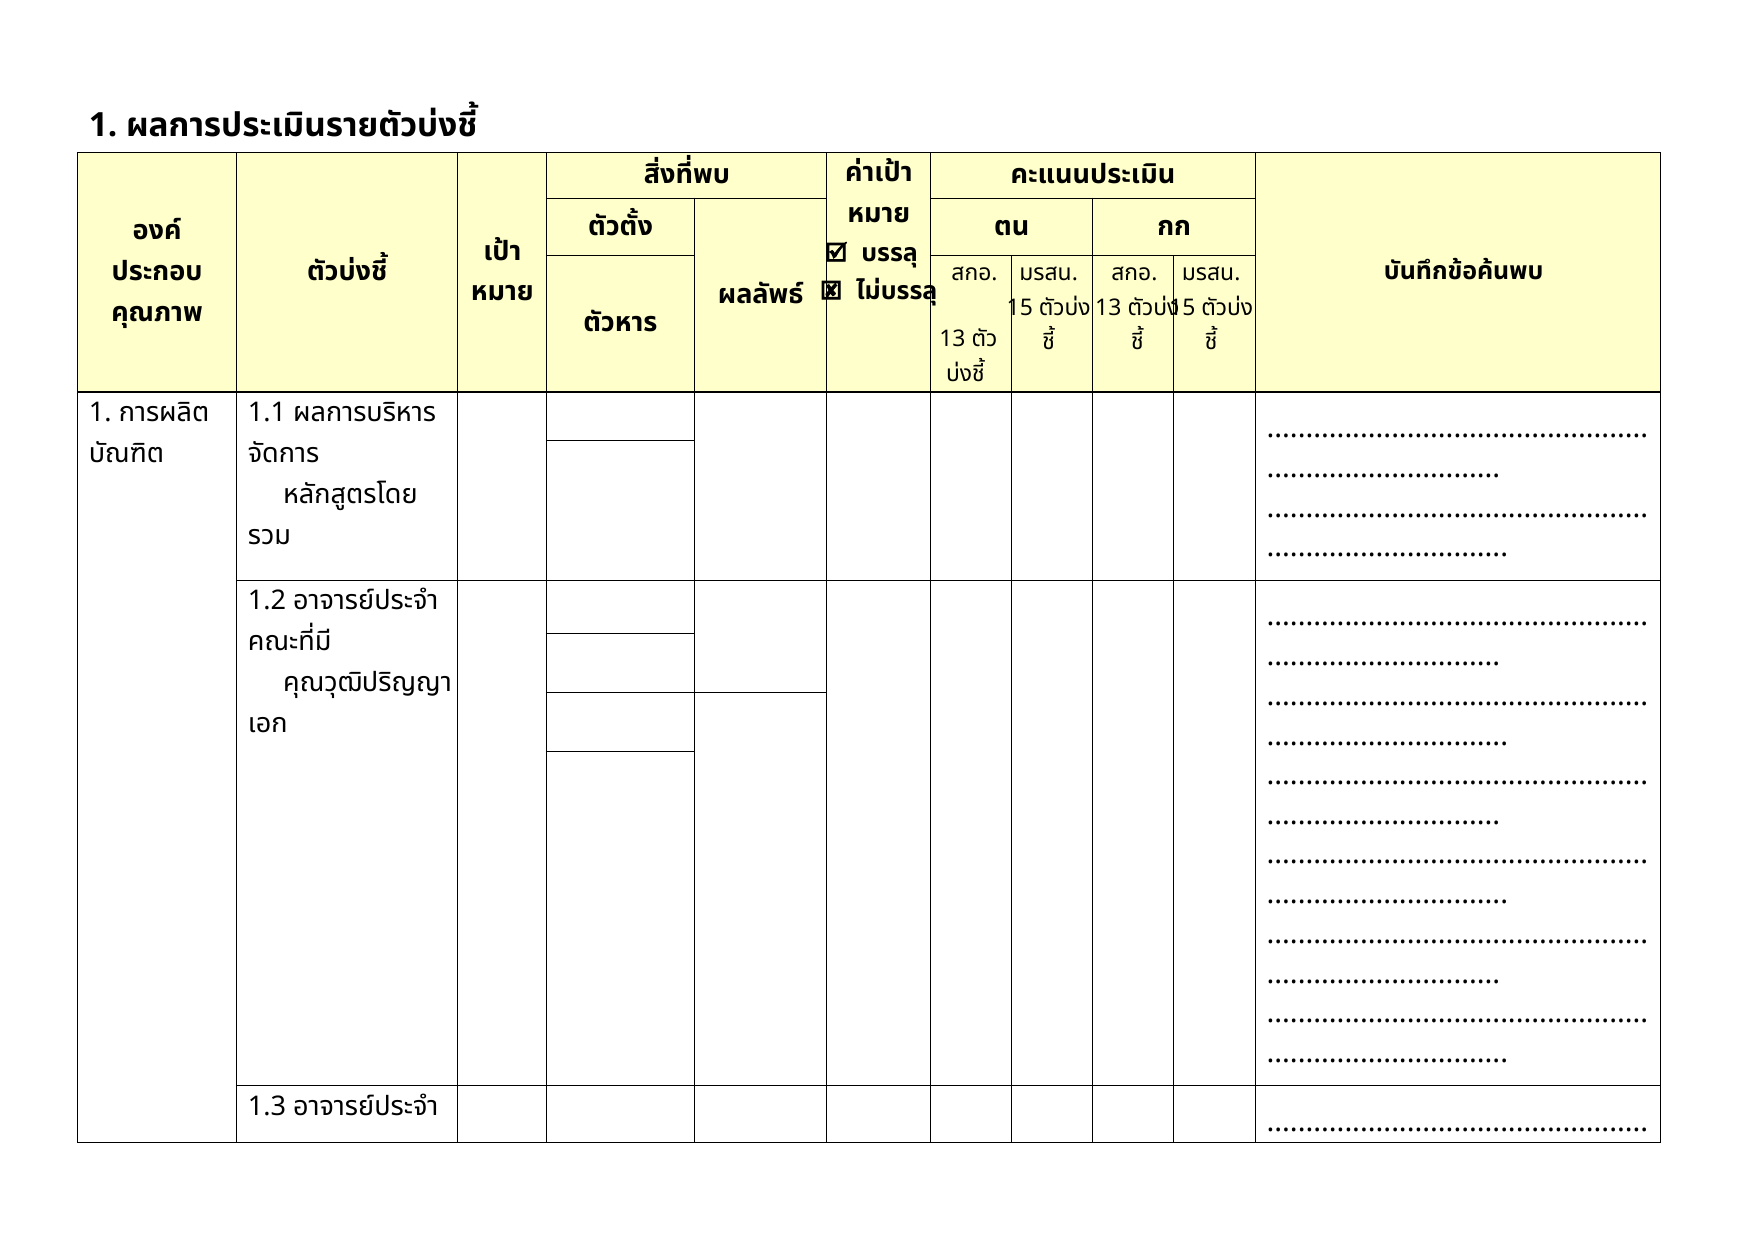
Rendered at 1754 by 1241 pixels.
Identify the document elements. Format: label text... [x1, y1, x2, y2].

table_cell ............................................................................... ................................................................................ ............................................................................... ................................................................................ ............................................................................... ................................................................................ [1256, 581, 1660, 1085]
table_header บันทึกข้อค้นพบ [1256, 153, 1660, 391]
table_cell [1012, 581, 1092, 1085]
table_cell สกอ. 13 ตัวบ่งชี้ [1093, 256, 1173, 391]
table_cell ผลลัพธ์ [695, 199, 826, 391]
table_cell [931, 1086, 1011, 1142]
table_cell [1174, 581, 1255, 1085]
table_cell ตัวหาร [547, 256, 694, 391]
table_cell [458, 581, 546, 1085]
table_header เป้าหมาย [458, 153, 546, 391]
table_cell [695, 693, 826, 1085]
table_cell [1174, 1086, 1255, 1142]
table_cell [1012, 1086, 1092, 1142]
table_cell ตัวตั้ง [547, 199, 694, 255]
text 1. ผลการประเมินรายตัวบ่งชี้ [89, 101, 1714, 152]
table_cell [695, 1086, 826, 1142]
table_cell กก [1093, 199, 1255, 255]
table_cell [547, 441, 694, 579]
table_cell [547, 634, 694, 692]
table_cell [1093, 393, 1173, 579]
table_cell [1256, 1086, 1660, 1142]
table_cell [237, 1086, 457, 1142]
table_cell [1174, 393, 1255, 579]
table_cell [695, 393, 826, 579]
table_cell [458, 393, 546, 579]
table_cell [827, 1086, 930, 1142]
table_cell [1093, 1086, 1173, 1142]
table_cell ............................................................................... ................................................................................ [1256, 393, 1660, 579]
table_cell [695, 581, 826, 692]
table_cell [547, 393, 694, 440]
table_cell [547, 1086, 694, 1142]
table_cell [827, 393, 930, 579]
table_cell [547, 752, 694, 1085]
table_cell สกอ. 13 ตัวบ่งชี้ [931, 256, 1011, 391]
table_cell มรสน. 15 ตัวบ่งชี้ [1012, 256, 1092, 391]
table_header ค่าเป้าหมาย บรรลุ ไม่บรรลุ [827, 153, 930, 391]
table_header สิ่งที่พบ [547, 153, 826, 198]
table_cell 1.2 อาจารย์ประจำคณะที่มี คุณวุฒิปริญญาเอก [237, 581, 457, 1085]
table_cell [931, 393, 1011, 579]
table_cell 1.1 ผลการบริหารจัดการ หลักสูตรโดยรวม [237, 393, 457, 579]
table_cell [1012, 393, 1092, 579]
table_cell มรสน. 15 ตัวบ่งชี้ [1174, 256, 1255, 391]
table_header องค์ประกอบคุณภาพ [78, 153, 236, 391]
table_header คะแนนประเมิน [931, 153, 1255, 198]
table_cell 1. การผลิตบัณฑิต [78, 393, 236, 1142]
table_cell [827, 581, 930, 1085]
table_header ตัวบ่งชี้ [237, 153, 457, 391]
table_cell ตน [931, 199, 1092, 255]
table_cell [547, 693, 694, 751]
table_cell [547, 581, 694, 633]
table_cell [931, 581, 1011, 1085]
table_cell [1093, 581, 1173, 1085]
table_cell [458, 1086, 546, 1142]
